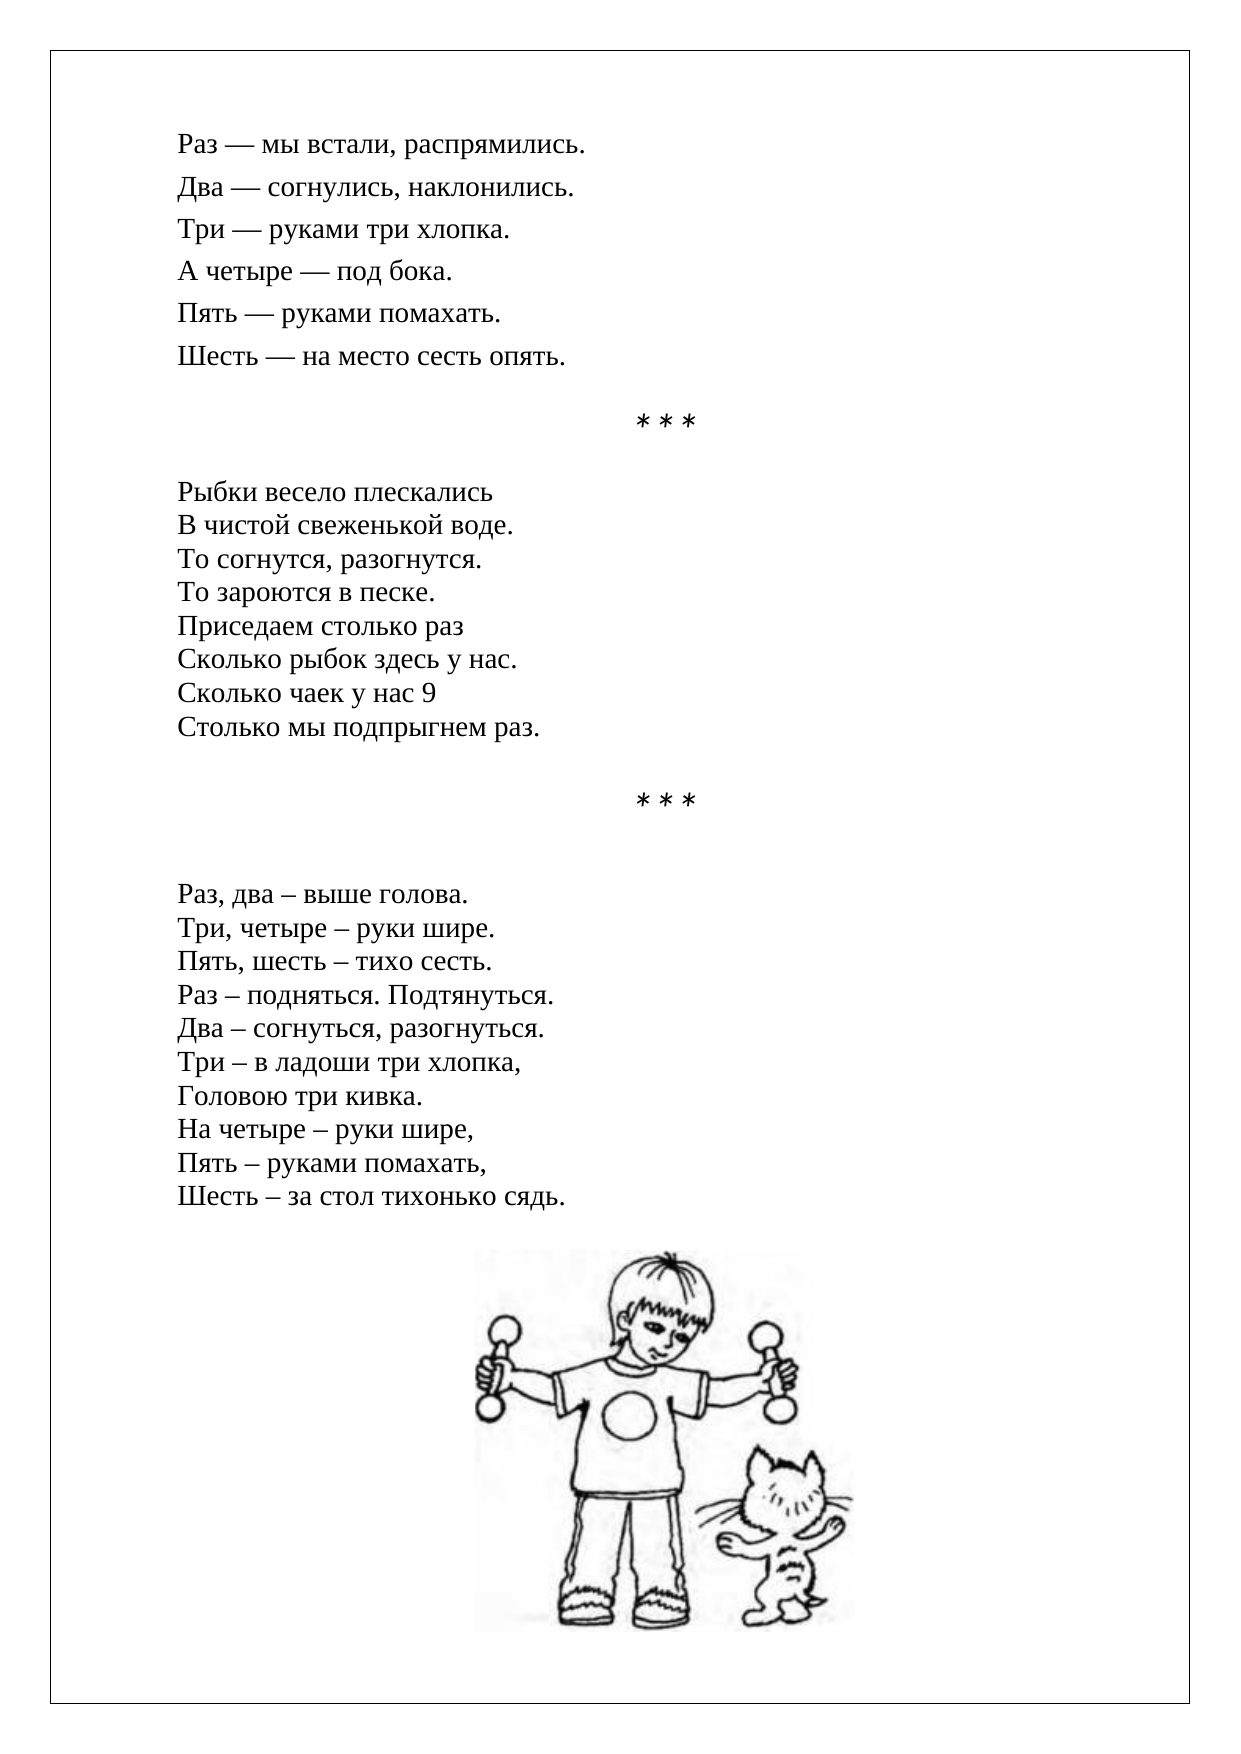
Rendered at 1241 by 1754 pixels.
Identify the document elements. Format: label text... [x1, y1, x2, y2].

text *** [177, 781, 1152, 837]
text Рыбки весело плескались В чистой свеженькой воде. То согнутся, разогнутся. То зароются в песке. Приседаем столько раз Сколько рыбок здесь у нас. Сколько чаек у нас 9 Столько мы подпрыгнем раз. [177, 474, 1152, 742]
picture [474, 1250, 855, 1632]
text Раз, два – выше голова. Три, четыре – руки шире. Пять, шесть – тихо сесть. Раз – подняться. Подтянуться. Два – согнуться, разогнуться. Три – в ладоши три хлопка, Головою три кивка. На четыре – руки шире, Пять – руками помахать, Шесть – за стол тихонько сядь. [177, 876, 1152, 1212]
text Раз — мы встали, распрямились. Два — согнулись, наклонились. Три — руками три хлопка. А четыре — под бока. Пять — руками помахать. Шесть — на место сесть опять. [177, 118, 1152, 371]
text *** [177, 402, 1152, 458]
